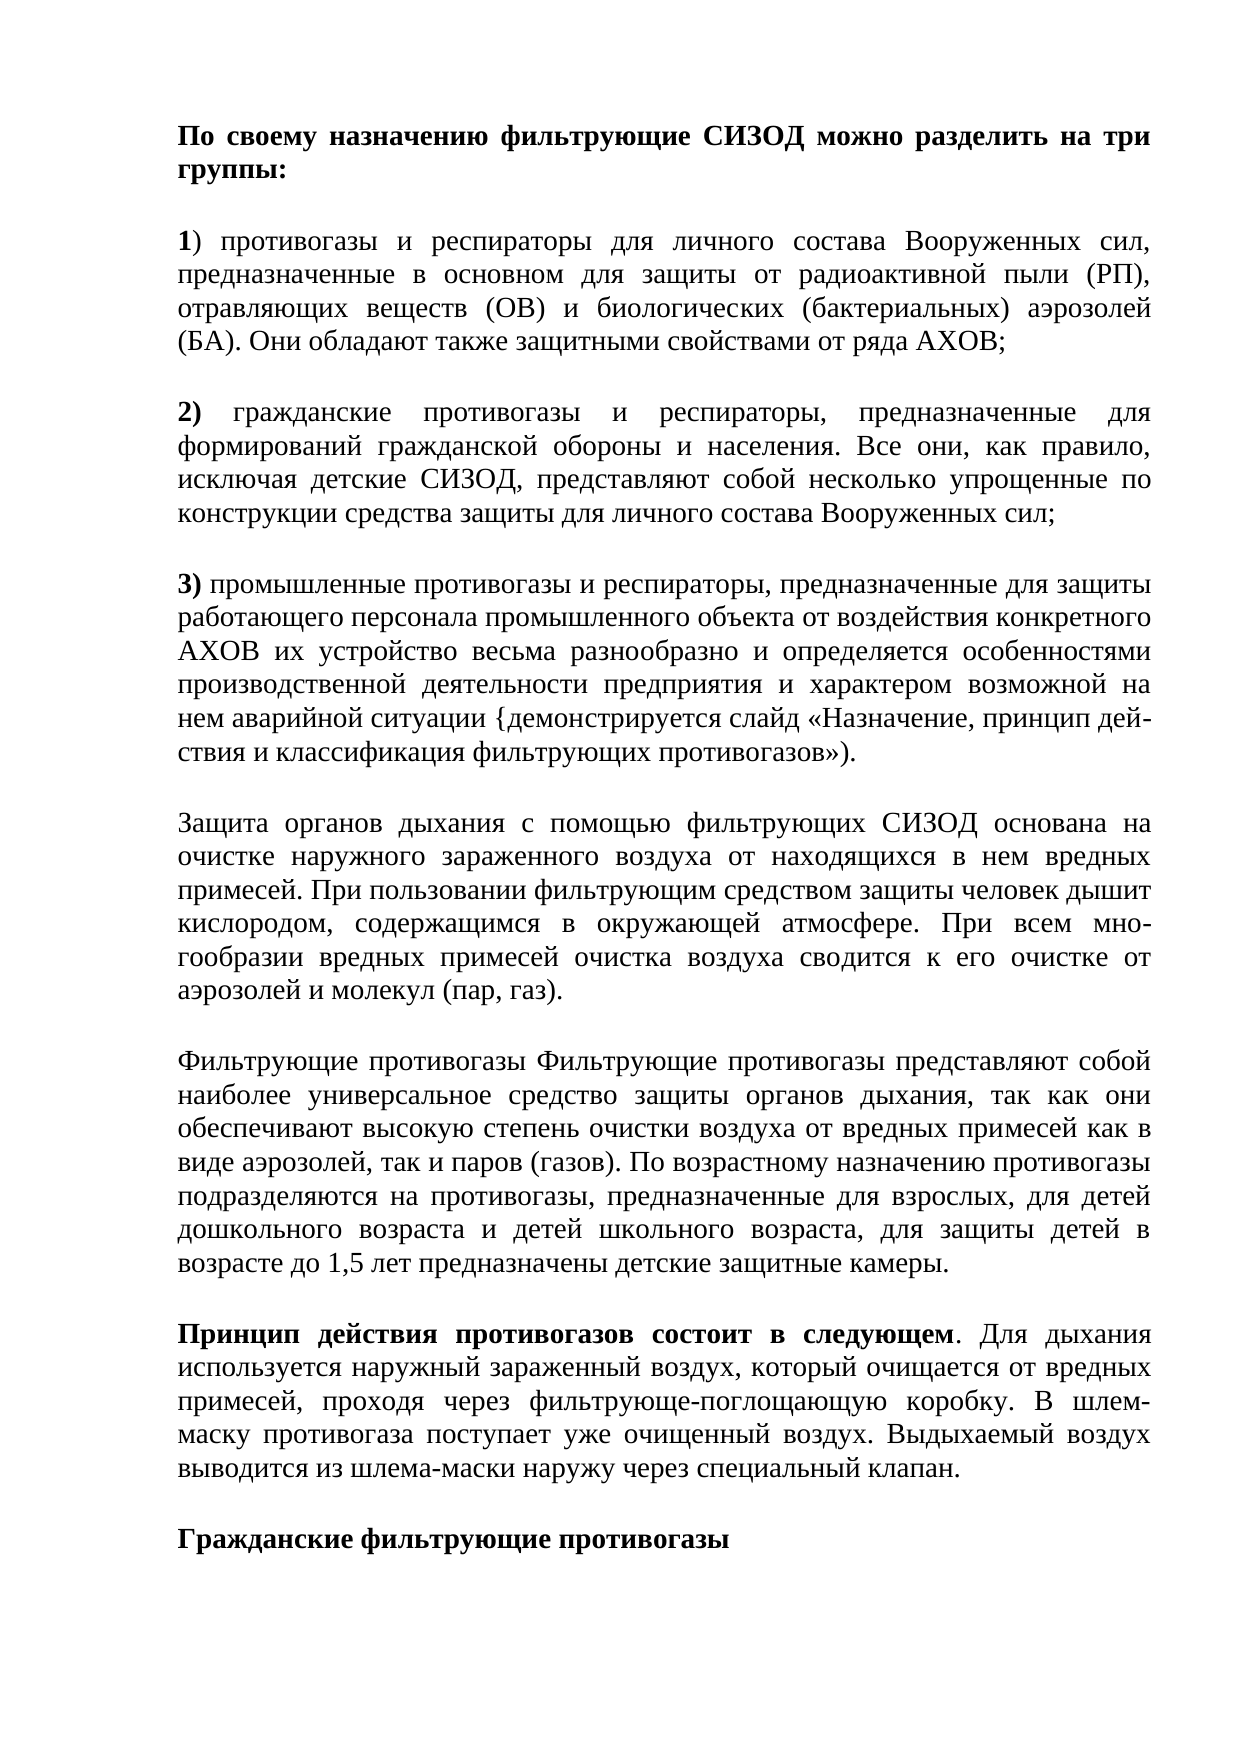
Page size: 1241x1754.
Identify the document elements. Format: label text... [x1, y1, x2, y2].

text 1) противогазы и респираторы для личного состава Вооруженных сил, предназначенные в основном для защиты от радиоактивной пыли (РП), отравляющих веществ (ОВ) и биологических (бактериальных) аэрозолей (БА). Они обладают также защитными свойствами от ряда АХОВ; [177, 223, 1152, 357]
text Фильтрующие противогазы Фильтрующие противогазы представляют собой наиболее универсальное средство защиты органов дыхания, так как они обеспечивают высокую степень очистки воздуха от вредных примесей как в виде аэрозолей, так и паров (газов). По возрастному назначению противогазы подразделяются на противогазы, предназначенные для взрослых, для детей дошкольного возраста и детей школьного возраста, для защиты детей в возрасте до 1,5 лет предназначены детские защитные камеры. [177, 1043, 1152, 1278]
text Защита органов дыхания с помощью фильтрующих СИЗОД основана на очистке наружного зараженного воздуха от находящихся в нем вредных примесей. При пользовании фильтрующим средством защиты человек дышит кислородом, содержащимся в окружающей атмосфере. При всем многообразии вредных примесей очистка воздуха сводится к его очистке от аэрозолей и молекул (пар, газ). [177, 805, 1152, 1006]
text 2) гражданские противогазы и респираторы, предназначенные для формирований гражданской обороны и населения. Все они, как правило, исключая детские СИЗОД, представляют собой несколько упрощенные по конструкции средства защиты для личного состава Вооруженных сил; [177, 394, 1152, 528]
text Принцип действия противогазов состоит в следующем. Для дыхания используется наружный зараженный воздух, который очищается от вредных примесей, проходя через фильтрующе-поглощающую коробку. В шлем-маску противогаза поступает уже очищенный воздух. Выдыхаемый воздух выводится из шлема-маски наружу через специальный клапан. [177, 1316, 1152, 1483]
text По своему назначению фильтрующие СИЗОД можно разделить на три группы: [177, 118, 1152, 185]
text Гражданские фильтрующие противогазы [177, 1521, 1152, 1554]
text 3) промышленные противогазы и респираторы, предназначенные для защиты работающего персонала промышленного объекта от воздействия конкретного АХОВ их устройство весьма разнообразно и определяется особенностями производственной деятельности предприятия и характером возможной на нем аварийной ситуации {демонстрируется слайд «Назначение, принцип действия и классификация фильтрующих противогазов»). [177, 566, 1152, 767]
